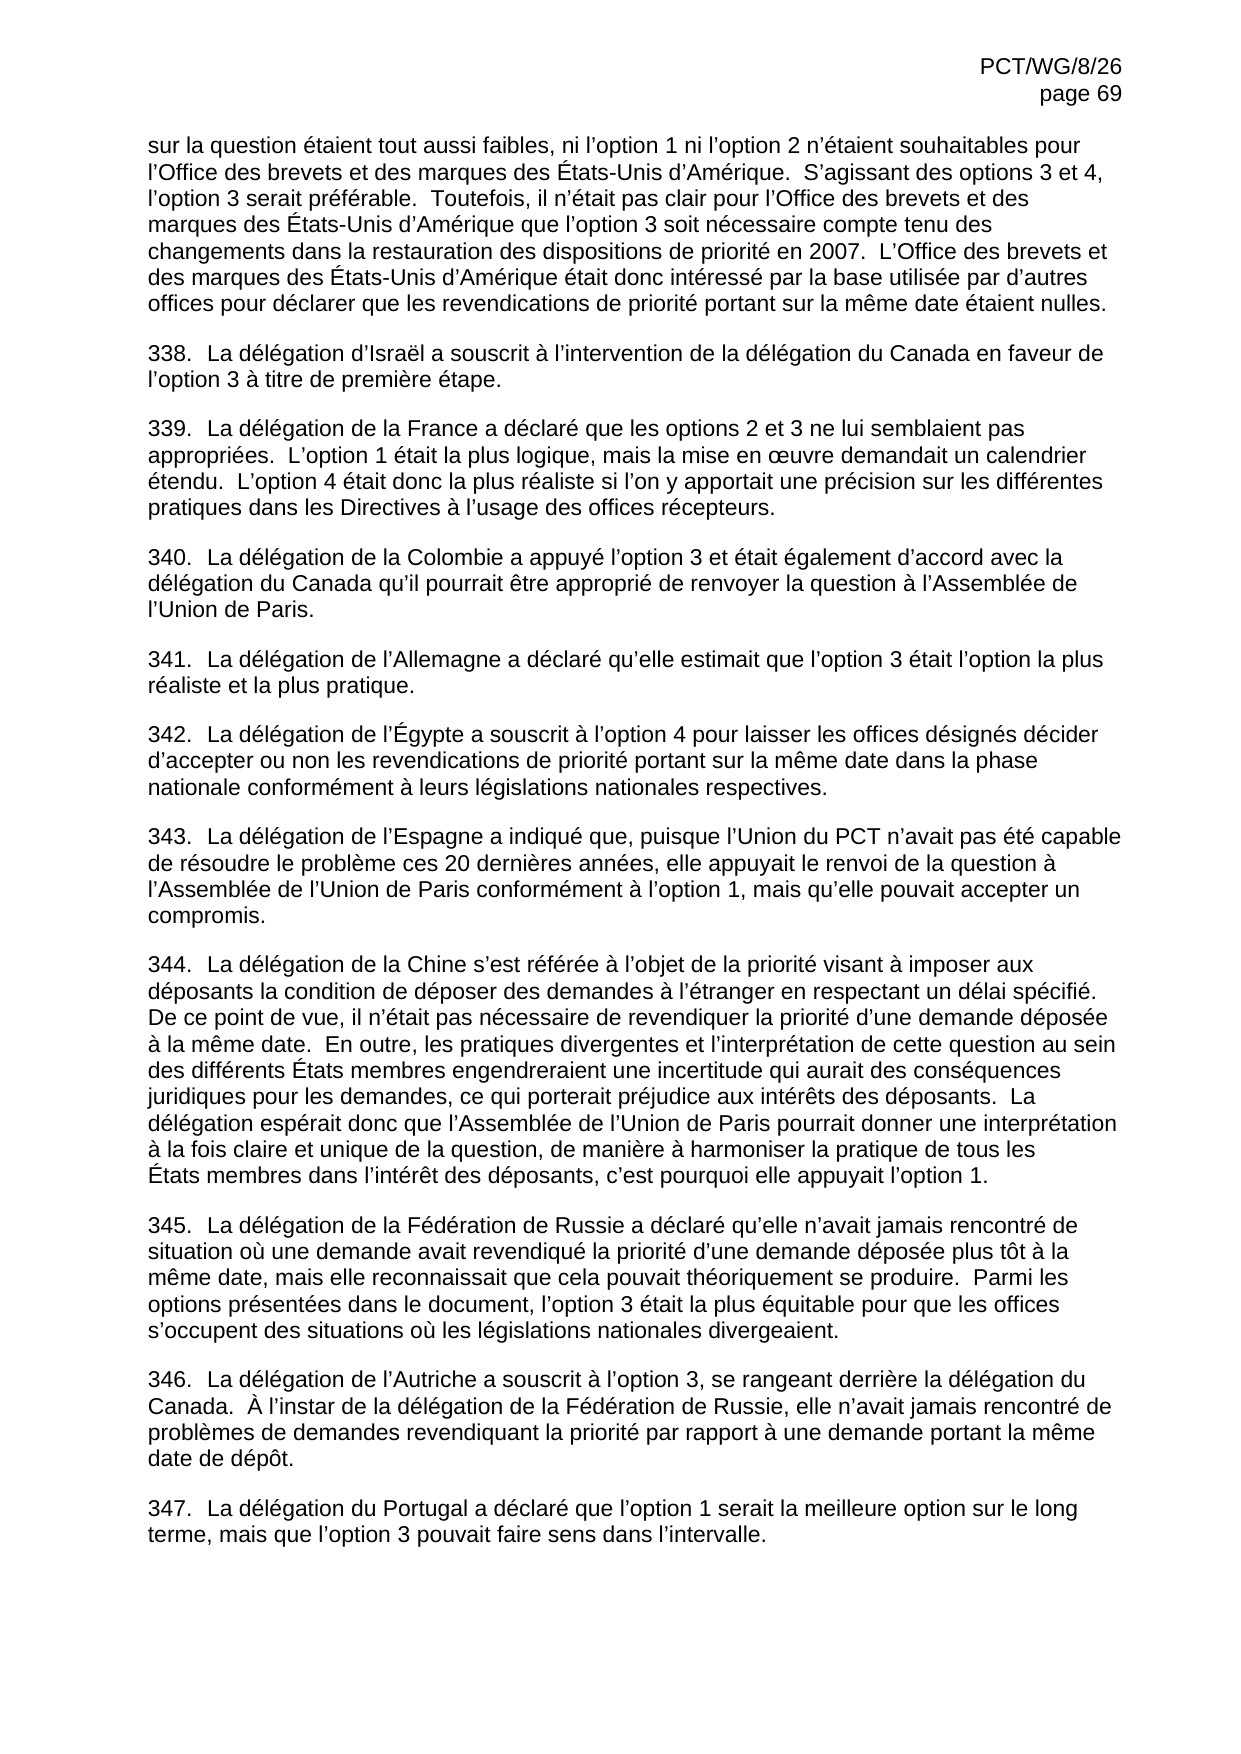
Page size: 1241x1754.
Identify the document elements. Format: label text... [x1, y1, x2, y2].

text La délégation de l’Autriche a souscrit à l’option 3, se rangeant derrière la délégation du Canada. À l’instar de la délégation de la Fédération de Russie, elle n’avait jamais rencontré de problèmes de demandes revendiquant la priorité par rapport à une demande portant la même date de dépôt. [148, 1366, 1122, 1472]
text La délégation de la Fédération de Russie a déclaré qu’elle n’avait jamais rencontré de situation où une demande avait revendiqué la priorité d’une demande déposée plus tôt à la même date, mais elle reconnaissait que cela pouvait théoriquement se produire. Parmi les options présentées dans le document, l’option 3 était la plus équitable pour que les offices s’occupent des situations où les législations nationales divergeaient. [148, 1212, 1122, 1343]
text La délégation de la Colombie a appuyé l’option 3 et était également d’accord avec la délégation du Canada qu’il pourrait être approprié de renvoyer la question à l’Assemblée de l’Union de Paris. [148, 543, 1122, 623]
text La délégation de l’Allemagne a déclaré qu’elle estimait que l’option 3 était l’option la plus réaliste et la plus pratique. [148, 646, 1122, 698]
text La délégation de l’Égypte a souscrit à l’option 4 pour laisser les offices désignés décider d’accepter ou non les revendications de priorité portant sur la même date dans la phase nationale conformément à leurs législations nationales respectives. [148, 721, 1122, 800]
text La délégation du Portugal a déclaré que l’option 1 serait la meilleure option sur le long terme, mais que l’option 3 pouvait faire sens dans l’intervalle. [148, 1494, 1122, 1547]
text La délégation de la Chine s’est référée à l’objet de la priorité visant à imposer aux déposants la condition de déposer des demandes à l’étranger en respectant un délai spécifié. De ce point de vue, il n’était pas nécessaire de revendiquer la priorité d’une demande déposée à la même date. En outre, les pratiques divergentes et l’interprétation de cette question au sein des différents États membres engendreraient une incertitude qui aurait des conséquences juridiques pour les demandes, ce qui porterait préjudice aux intérêts des déposants. La délégation espérait donc que l’Assemblée de l’Union de Paris pourrait donner une interprétation à la fois claire et unique de la question, de manière à harmoniser la pratique de tous les États membres dans l’intérêt des déposants, c’est pourquoi elle appuyait l’option 1. [148, 951, 1122, 1189]
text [148, 132, 1122, 317]
text La délégation de la France a déclaré que les options 2 et 3 ne lui semblaient pas appropriées. L’option 1 était la plus logique, mais la mise en œuvre demandait un calendrier étendu. L’option 4 était donc la plus réaliste si l’on y apportait une précision sur les différentes pratiques dans les Directives à l’usage des offices récepteurs. [148, 415, 1122, 521]
text La délégation de l’Espagne a indiqué que, puisque l’Union du PCT n’avait pas été capable de résoudre le problème ces 20 dernières années, elle appuyait le renvoi de la question à l’Assemblée de l’Union de Paris conformément à l’option 1, mais qu’elle pouvait accepter un compromis. [148, 823, 1122, 928]
text La délégation d’Israël a souscrit à l’intervention de la délégation du Canada en faveur de l’option 3 à titre de première étape. [148, 339, 1122, 392]
